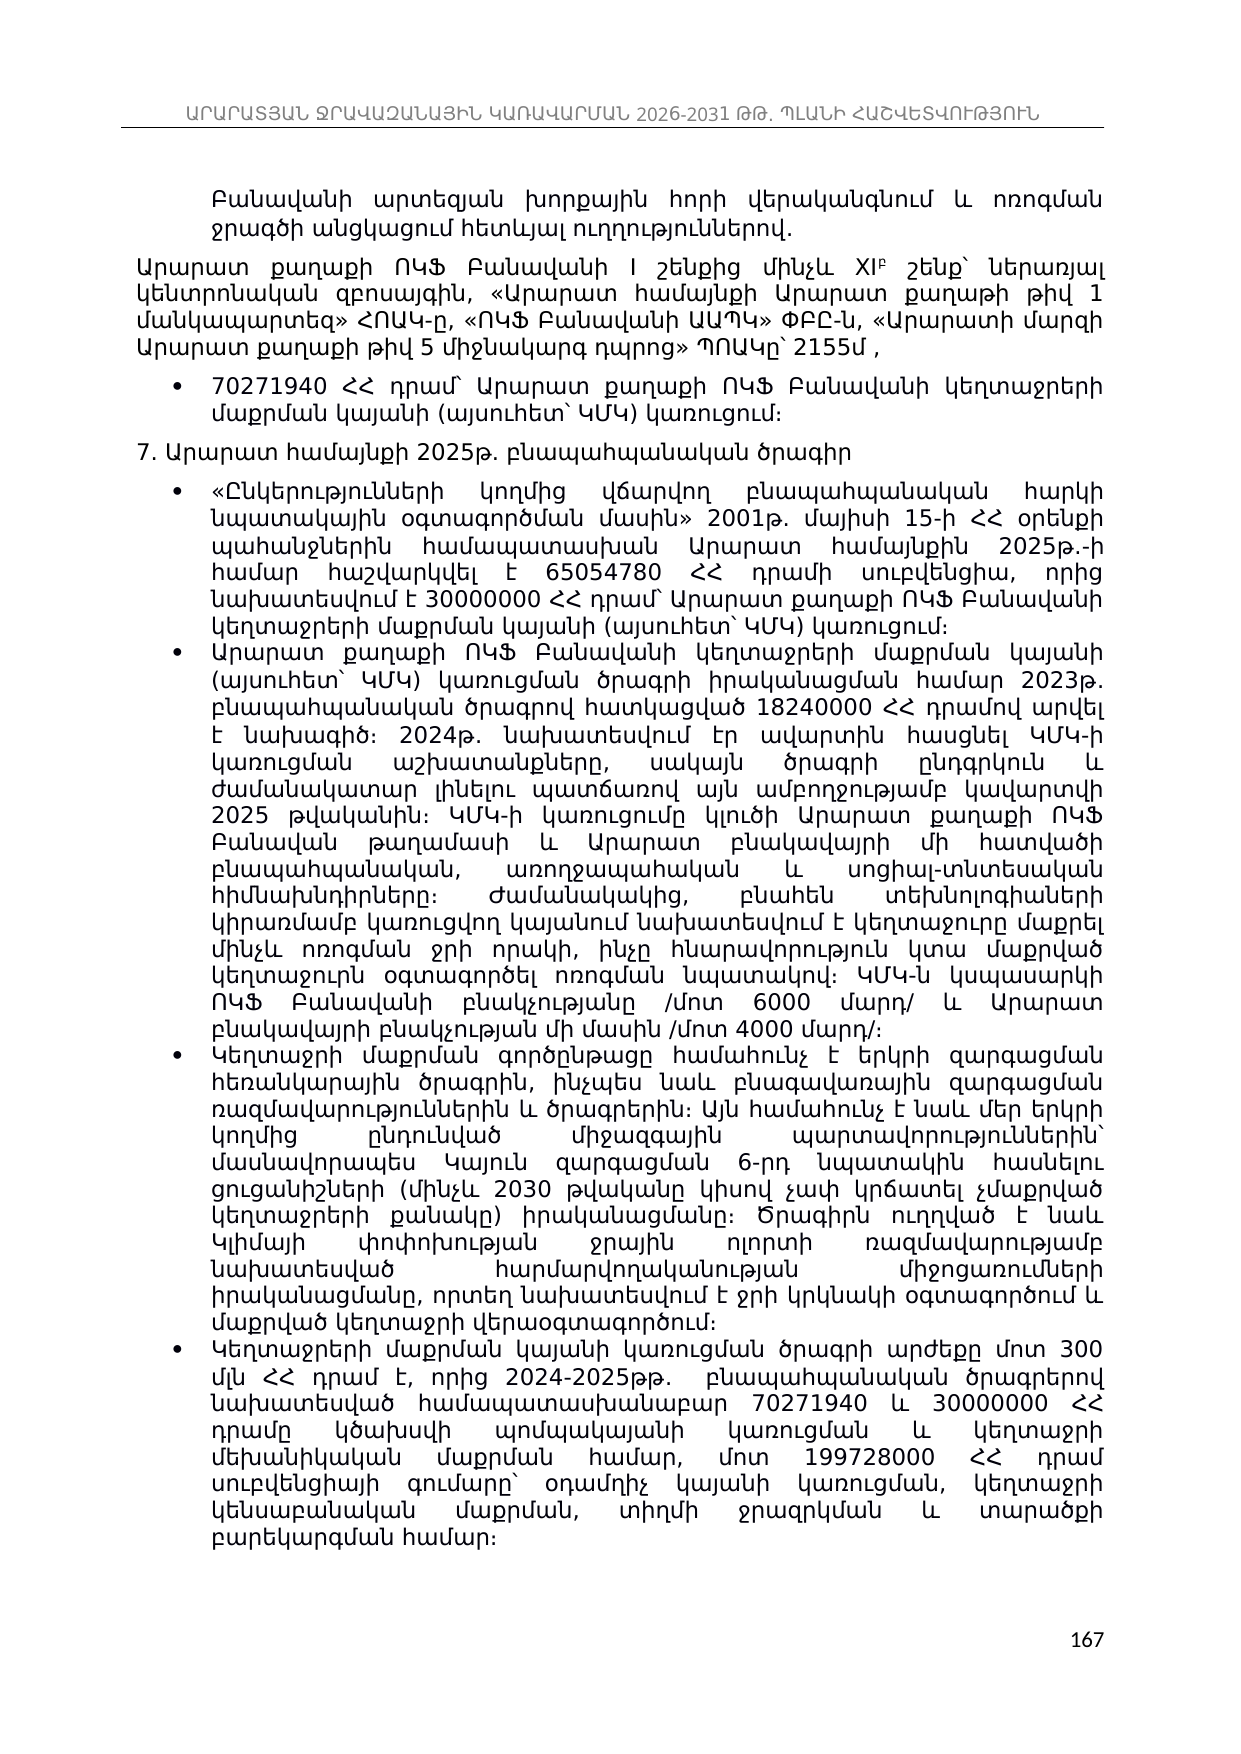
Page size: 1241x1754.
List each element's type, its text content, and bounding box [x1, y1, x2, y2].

list Կեղտաջրի մաքրման գործընթացը համահունչ է երկրի զարգացման հեռանկարային ծրագրին, ինչպես նաև բնագավառային զարգացման ռազմավարություններին և ծրագրերին։ Այն համահունչ է նաև մեր երկրի կողմից ընդունված միջազգային պարտավորություններին՝ մասնավորապես Կայուն զարգացման 6-րդ նպատակին հասնելու ցուցանիշների (մինչև 2030 թվականը կիսով չափ կրճատել չմաքրված կեղտաջրերի քանակը) իրականացմանը։ Ծրագիրն ուղղված է նաև Կլիմայի փոփոխության ջրային ոլորտի ռազմավարությամբ նախատեսված հարմարվողականության միջոցառումների իրականացմանը, որտեղ նախատեսվում է ջրի կրկնակի օգտագործում և մաքրված կեղտաջրի վերաօգտագործում։ [173, 1042, 1104, 1336]
text Արարատ քաղաքի ՈԿՖ Բանավանի I շենքից մինչև XIբ շենք՝ ներառյալ կենտրոնական զբոսայգին, «Արարատ համայնքի Արարատ քաղաթի թիվ 1 մանկապարտեզ» ՀՈԱԿ-ը, «ՈԿՖ Բանավանի ԱԱՊԿ» ՓԲԸ-ն, «Արարատի մարզի Արարատ քաղաքի թիվ 5 միջնակարգ դպրոց» ՊՈԱԿը՝ 2155մ , [136, 254, 1104, 361]
list «Ընկերությունների կողմից վճարվող բնապահպանական հարկի նպատակային օգտագործման մասին» 2001թ. մայիսի 15-ի ՀՀ օրենքի պահանջներին համապատասխան Արարատ համայնքին 2025թ․-ի համար հաշվարկվել է 65054780 ՀՀ դրամի սուբվենցիա, որից նախատեսվում է 30000000 ՀՀ դրամ՝ Արարատ քաղաքի ՈԿՖ Բանավանի կեղտաջրերի մաքրման կայանի (այսուհետ՝ ԿՄԿ) կառուցում։ [173, 478, 1104, 639]
list Արարատ քաղաքի ՈԿՖ Բանավանի կեղտաջրերի մաքրման կայանի (այսուհետ՝ ԿՄԿ) կառուցման ծրագրի իրականացման համար 2023թ․ բնապահպանական ծրագրով հատկացված 18240000 ՀՀ դրամով արվել է նախագիծ։ 2024թ․ նախատեսվում էր ավարտին հասցնել ԿՄԿ-ի կառուցման աշխատանքները, սակայն ծրագրի ընդգրկուն և ժամանակատար լինելու պատճառով այն ամբողջությամբ կավարտվի 2025 թվականին։ ԿՄԿ-ի կառուցումը կլուծի Արարատ քաղաքի ՈԿՖ Բանավան թաղամասի և Արարատ բնակավայրի մի հատվածի բնապահպանական, առողջապահական և սոցիալ-տնտեսական հիմնախնդիրները։ Ժամանակակից, բնահեն տեխնոլոգիաների կիրառմամբ կառուցվող կայանում նախատեսվում է կեղտաջուրը մաքրել մինչև ոռոգման ջրի որակի, ինչը հնարավորություն կտա մաքրված կեղտաջուրն օգտագործել ոռոգման նպատակով։ ԿՄԿ-ն կսպասարկի ՈԿՖ Բանավանի բնակչությանը /մոտ 6000 մարդ/ և Արարատ բնակավայրի բնակչության մի մասին /մոտ 4000 մարդ/։ [173, 639, 1104, 1042]
list Կեղտաջրերի մաքրման կայանի կառուցման ծրագրի արժեքը մոտ 300 մլն ՀՀ դրամ է, որից 2024-2025թթ․ բնապահպանական ծրագրերով նախատեսված համապատասխանաբար 70271940 և 30000000 ՀՀ դրամը կծախսվի պոմպակայանի կառուցման և կեղտաջրի մեխանիկական մաքրման համար, մոտ 199728000 ՀՀ դրամ սուբվենցիայի գումարը՝ օդամղիչ կայանի կառուցման, կեղտաջրի կենսաբանական մաքրման, տիղմի ջրազրկման և տարածքի բարեկարգման համար։ [173, 1336, 1104, 1551]
text 7. Արարատ համայնքի 2025թ. բնապահպանական ծրագիր [136, 439, 1104, 466]
list 70271940 ՀՀ դրամ՝ Արարատ քաղաքի ՈԿՖ Բանավանի կեղտաջրերի մաքրման կայանի (այսուհետ՝ ԿՄԿ) կառուցում։ [173, 373, 1104, 426]
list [173, 187, 1104, 241]
